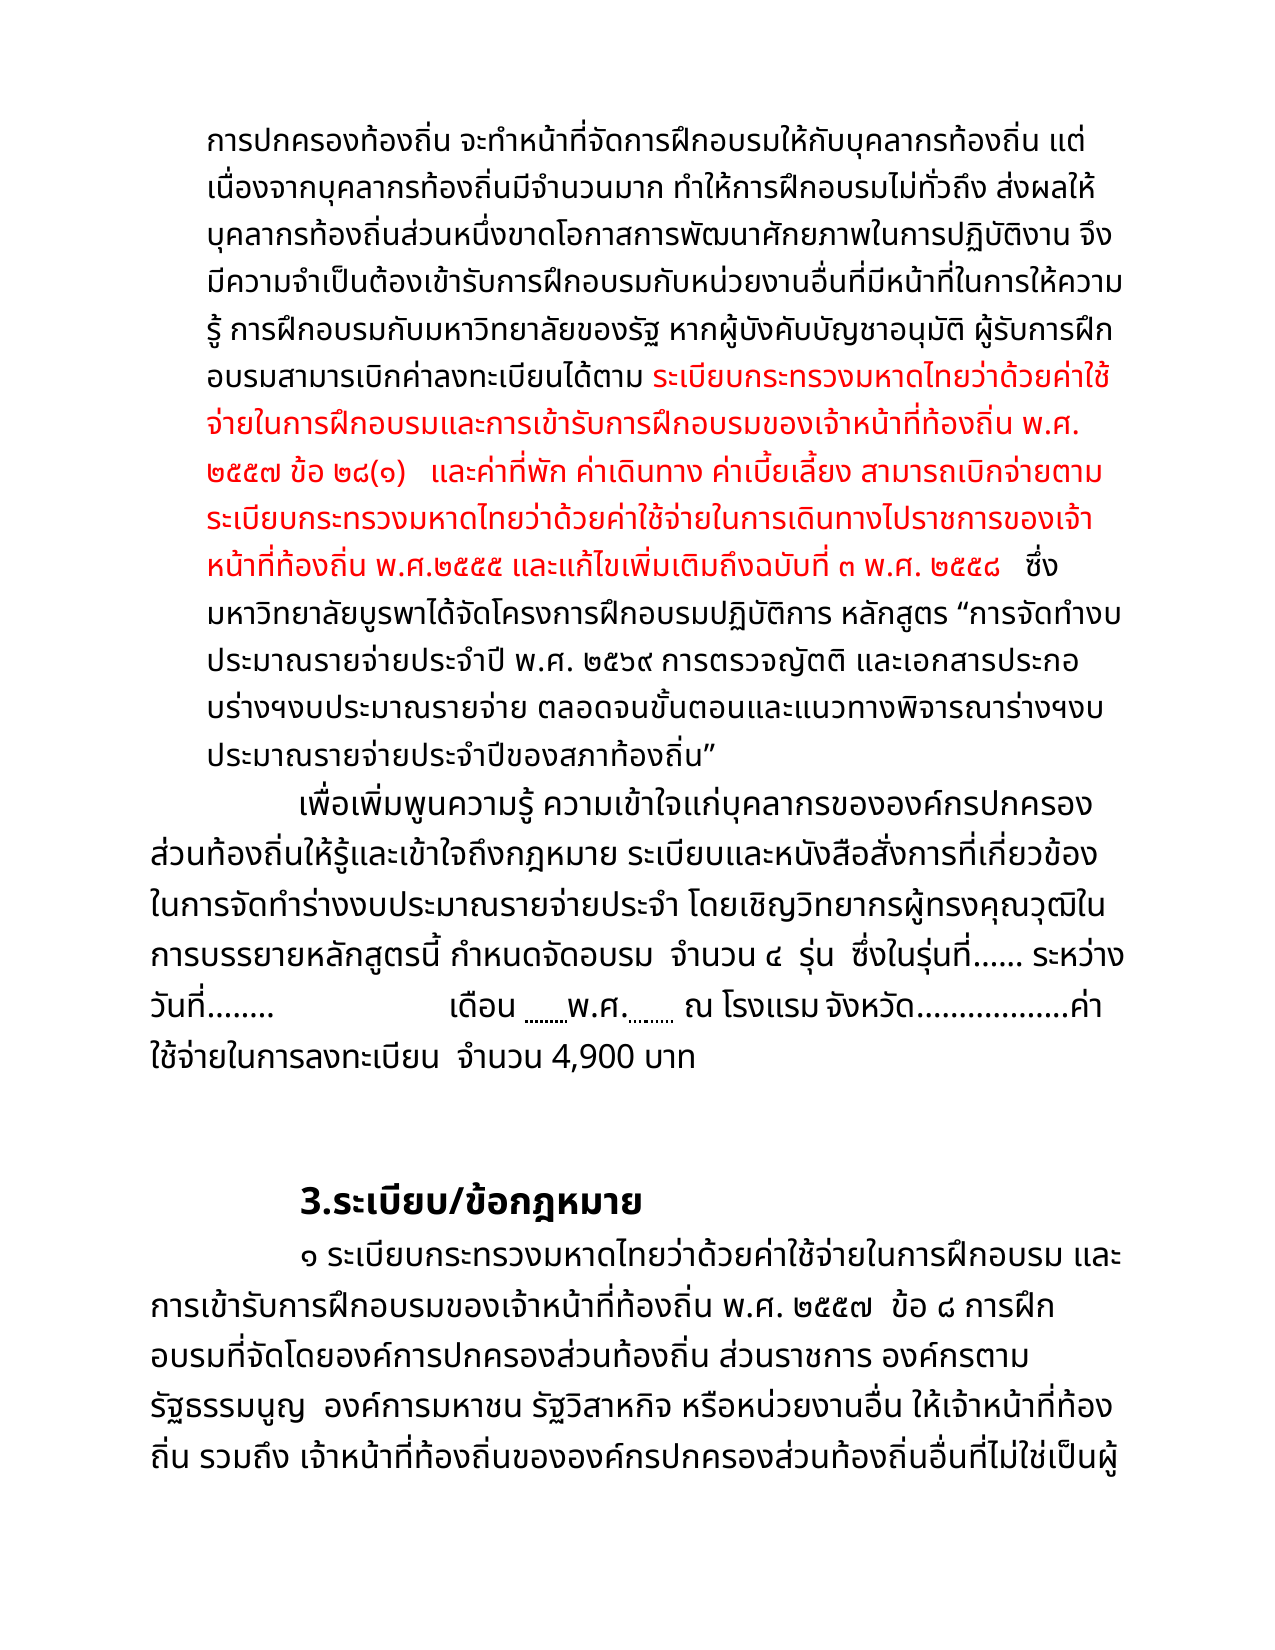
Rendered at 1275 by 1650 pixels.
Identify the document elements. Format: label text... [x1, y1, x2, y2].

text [150, 1231, 1125, 1483]
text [150, 118, 1125, 780]
text 3.ระเบียบ/ข้อกฎหมาย [225, 1174, 1125, 1231]
text เพื่อเพิ่มพูนความรู้ ความเข้าใจแก่บุคลากรขององค์กรปกครองส่วนท้องถิ่นให้รู้และเข้าใจถึงกฎหมาย ระเบียบและหนังสือสั่งการที่เกี่ยวข้องในการจัดทำร่างงบประมาณรายจ่ายประจำ โดยเชิญวิทยากรผู้ทรงคุณวุฒิในการบรรยายหลักสูตรนี้ กำหนดจัดอบรม จำนวน ๔ รุ่น ซึ่งในรุ่นที่...... ระหว่างวันที่........ เดือน พ.ศ. ณ โรงแรม จังหวัด..................ค่าใช้จ่ายในการลงทะเบียน จำนวน 4,900 บาท [150, 780, 1125, 1083]
